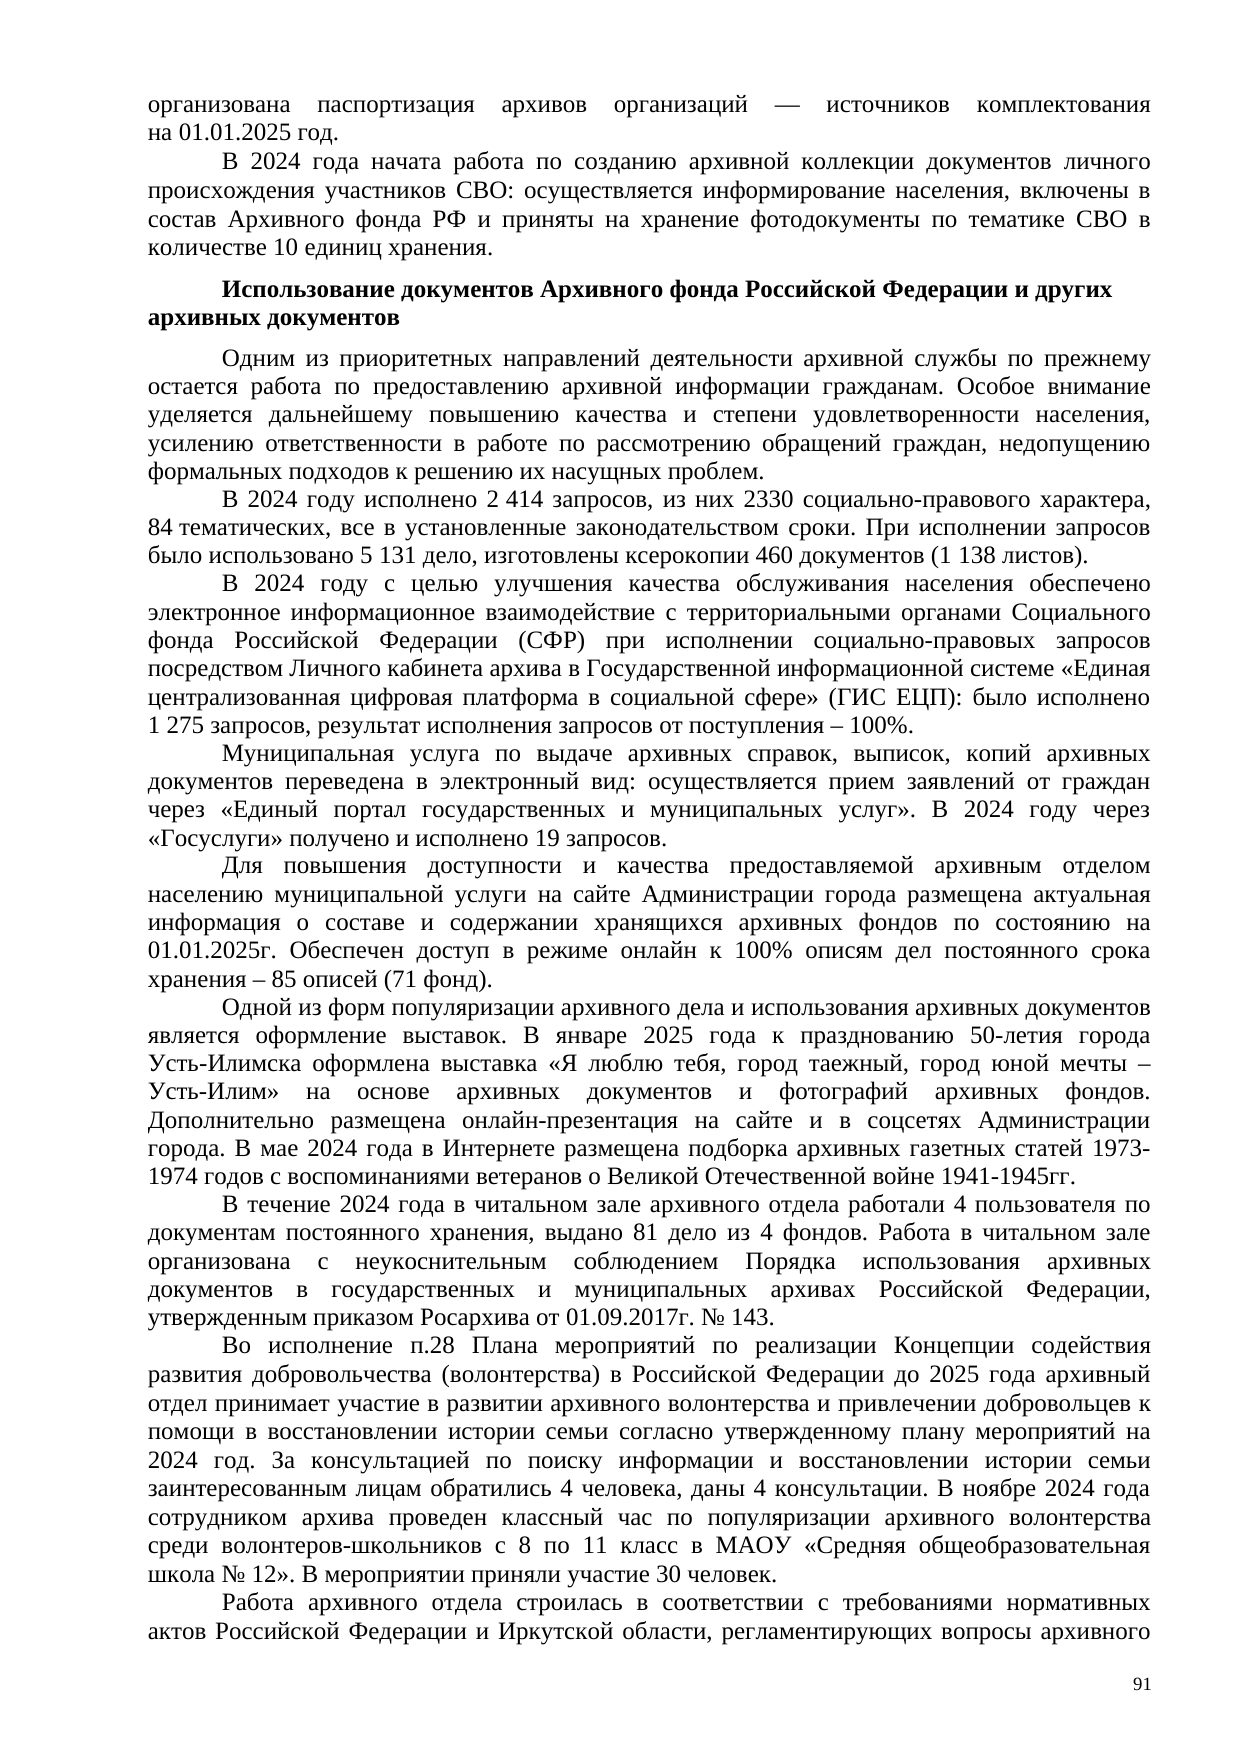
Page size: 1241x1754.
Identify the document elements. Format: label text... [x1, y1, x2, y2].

text В 2024 года начата работа по созданию архивной коллекции документов личного происхождения участников СВО: осуществляется информирование населения, включены в состав Архивного фонда РФ и приняты на хранение фотодокументы по тематике СВО в количестве 10 единиц хранения. [148, 146, 1152, 261]
text В 2024 году с целью улучшения качества обслуживания населения обеспечено электронное информационное взаимодействие с территориальными органами Социального фонда Российской Федерации (СФР) при исполнении социально-правовых запросов посредством Личного кабинета архива в Государственной информационной системе «Единая централизованная цифровая платформа в социальной сфере» (ГИС ЕЦП): было исполнено 1 275 запросов, результат исполнения запросов от поступления – 100%. [148, 569, 1152, 738]
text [148, 89, 1152, 146]
text В 2024 году исполнено 2 414 запросов, из них 2330 социально-правового характера, 84 тематических, все в установленные законодательством сроки. При исполнении запросов было использовано 5 131 дело, изготовлены ксерокопии 460 документов (1 138 листов). [148, 485, 1152, 569]
text Для повышения доступности и качества предоставляемой архивным отделом населению муниципальной услуги на сайте Администрации города размещена актуальная информация о составе и содержании хранящихся архивных фондов по состоянию на 01.01.2025г. Обеспечен доступ в режиме онлайн к 100% описям дел постоянного срока хранения – 85 описей (71 фонд). [148, 851, 1152, 992]
text Одним из приоритетных направлений деятельности архивной службы по прежнему остается работа по предоставлению архивной информации гражданам. Особое внимание уделяется дальнейшему повышению качества и степени удовлетворенности населения, усилению ответственности в работе по рассмотрению обращений граждан, недопущению формальных подходов к решению их насущных проблем. [148, 344, 1152, 485]
text Во исполнение п.28 Плана мероприятий по реализации Концепции содействия развития добровольчества (волонтерства) в Российской Федерации до 2025 года архивный отдел принимает участие в развитии архивного волонтерства и привлечении добровольцев к помощи в восстановлении истории семьи согласно утвержденному плану мероприятий на 2024 год. За консультацией по поиску информации и восстановлении истории семьи заинтересованным лицам обратились 4 человека, даны 4 консультации. В ноябре 2024 года сотрудником архива проведен классный час по популяризации архивного волонтерства среди волонтеров-школьников с 8 по 11 класс в МАОУ «Средняя общеобразовательная школа № 12». В мероприятии приняли участие 30 человек. [148, 1331, 1152, 1588]
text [148, 1588, 1152, 1645]
text В течение 2024 года в читальном зале архивного отдела работали 4 пользователя по документам постоянного хранения, выдано 81 дело из 4 фондов. Работа в читальном зале организована с неукоснительным соблюдением Порядка использования архивных документов в государственных и муниципальных архивах Российской Федерации, утвержденным приказом Росархива от 01.09.2017г. № 143. [148, 1190, 1152, 1331]
subtitle Использование документов Архивного фонда Российской Федерации и других архивных документов [148, 274, 1152, 331]
text Одной из форм популяризации архивного дела и использования архивных документов является оформление выставок. В январе 2025 года к празднованию 50-летия города Усть-Илимска оформлена выставка «Я люблю тебя, город таежный, город юной мечты – Усть-Илим» на основе архивных документов и фотографий архивных фондов. Дополнительно размещена онлайн-презентация на сайте и в соцсетях Администрации города. В мае 2024 года в Интернете размещена подборка архивных газетных статей 1973-1974 годов с воспоминаниями ветеранов о Великой Отечественной войне 1941-1945гг. [148, 992, 1152, 1190]
text Муниципальная услуга по выдаче архивных справок, выписок, копий архивных документов переведена в электронный вид: осуществляется прием заявлений от граждан через «Единый портал государственных и муниципальных услуг». В 2024 году через «Госуслуги» получено и исполнено 19 запросов. [148, 738, 1152, 851]
